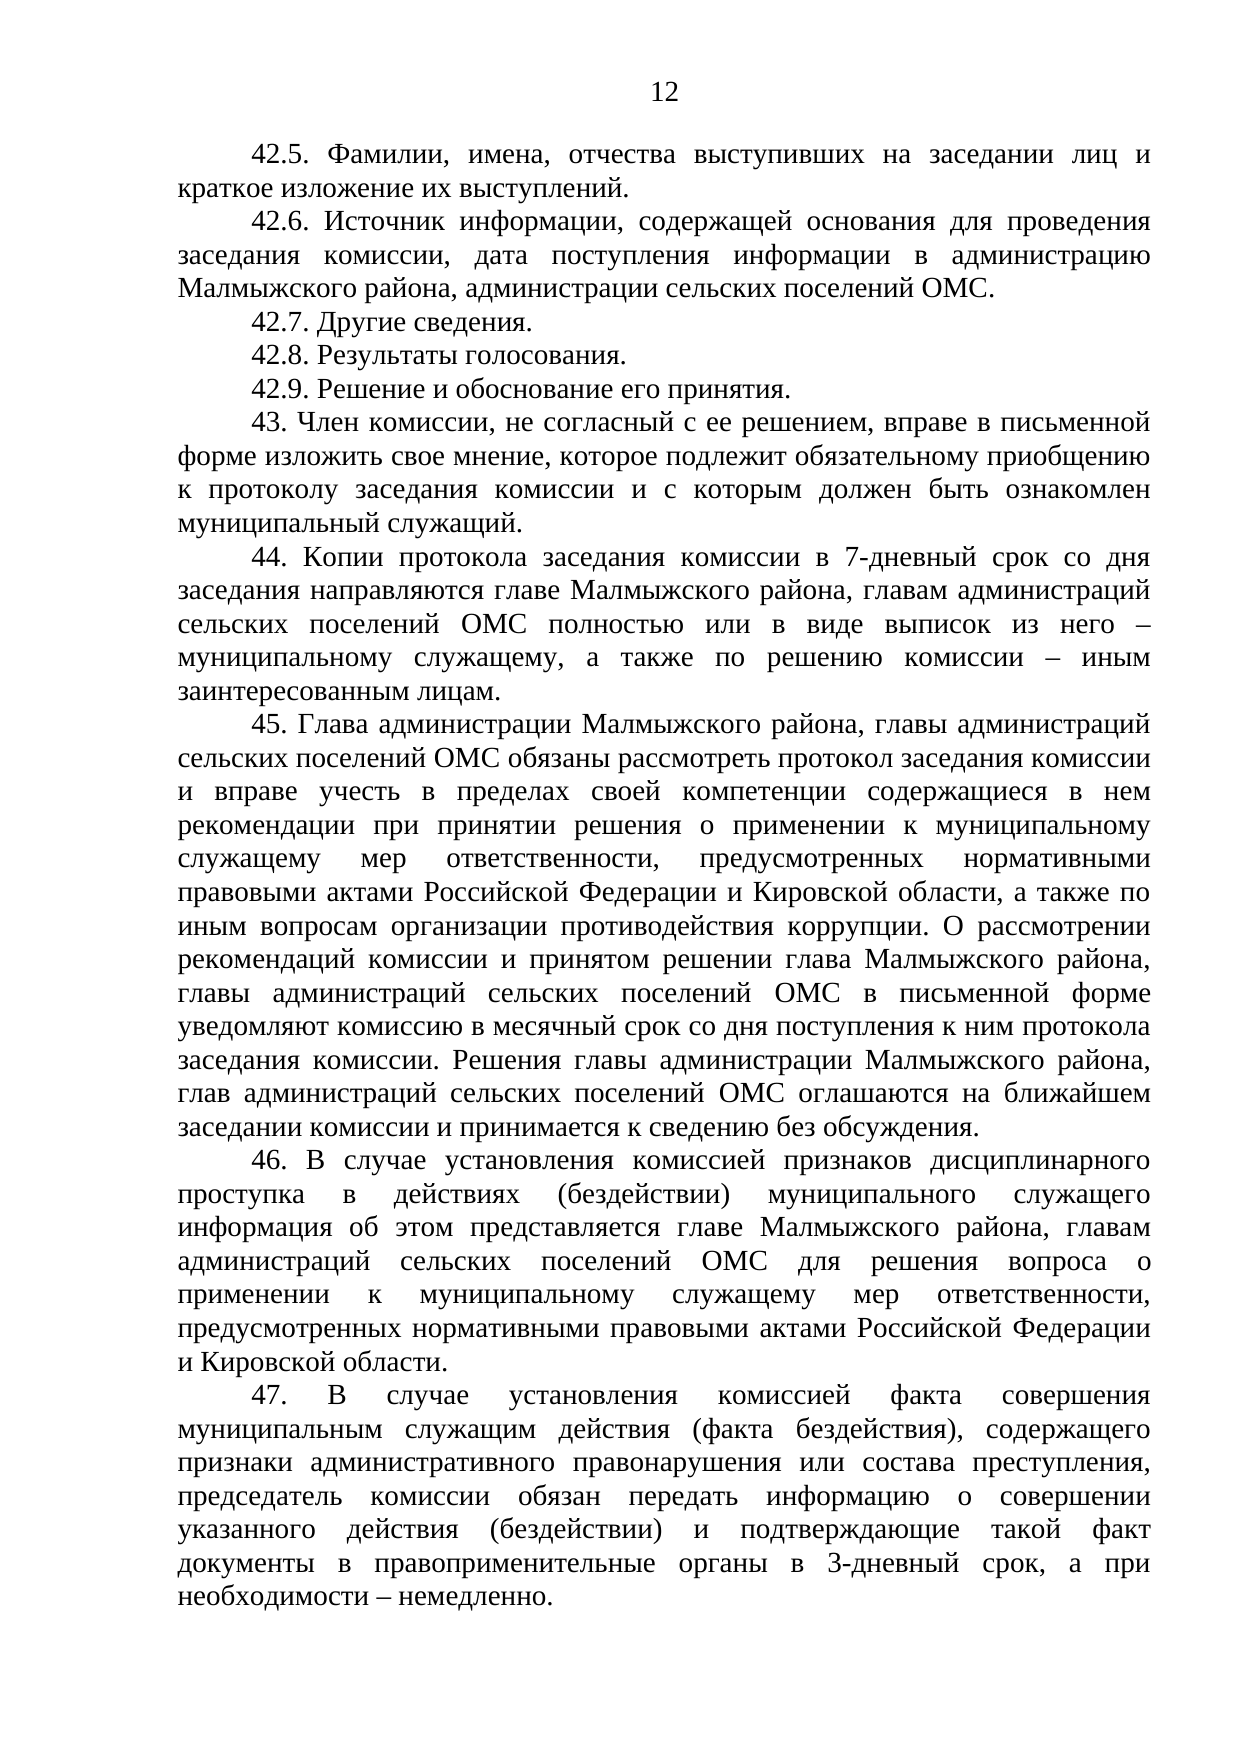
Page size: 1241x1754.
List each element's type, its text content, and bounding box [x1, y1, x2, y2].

text 42.7. Другие сведения. [177, 304, 1152, 337]
text 42.5. Фамилии, имена, отчества выступивших на заседании лиц и краткое изложение их выступлений. [177, 136, 1152, 203]
text 43. Член комиссии, не согласный с ее решением, вправе в письменной форме изложить свое мнение, которое подлежит обязательному приобщению к протоколу заседания комиссии и с которым должен быть ознакомлен муниципальный служащий. [177, 404, 1152, 539]
text 42.8. Результаты голосования. [177, 337, 1152, 371]
text 45. Глава администрации Малмыжского района, главы администраций сельских поселений ОМС обязаны рассмотреть протокол заседания комиссии и вправе учесть в пределах своей компетенции содержащиеся в нем рекомендации при принятии решения о применении к муниципальному служащему мер ответственности, предусмотренных нормативными правовыми актами Российской Федерации и Кировской области, а также по иным вопросам организации противодействия коррупции. О рассмотрении рекомендаций комиссии и принятом решении глава Малмыжского района, главы администраций сельских поселений ОМС в письменной форме уведомляют комиссию в месячный срок со дня поступления к ним протокола заседания комиссии. Решения главы администрации Малмыжского района, глав администраций сельских поселений ОМС оглашаются на ближайшем заседании комиссии и принимается к сведению без обсуждения. [177, 706, 1152, 1142]
text 42.6. Источник информации, содержащей основания для проведения заседания комиссии, дата поступления информации в администрацию Малмыжского района, администрации сельских поселений ОМС. [177, 203, 1152, 304]
text 44. Копии протокола заседания комиссии в 7-дневный срок со дня заседания направляются главе Малмыжского района, главам администраций сельских поселений ОМС полностью или в виде выписок из него – муниципальному служащему, а также по решению комиссии – иным заинтересованным лицам. [177, 539, 1152, 706]
text 47. В случае установления комиссией факта совершения муниципальным служащим действия (факта бездействия), содержащего признаки административного правонарушения или состава преступления, председатель комиссии обязан передать информацию о совершении указанного действия (бездействии) и подтверждающие такой факт документы в правоприменительные органы в 3-дневный срок, а при необходимости – немедленно. [177, 1377, 1152, 1612]
text 46. В случае установления комиссией признаков дисциплинарного проступка в действиях (бездействии) муниципального служащего информация об этом представляется главе Малмыжского района, главам администраций сельских поселений ОМС для решения вопроса о применении к муниципальному служащему мер ответственности, предусмотренных нормативными правовыми актами Российской Федерации и Кировской области. [177, 1142, 1152, 1377]
text 42.9. Решение и обоснование его принятия. [177, 371, 1152, 404]
